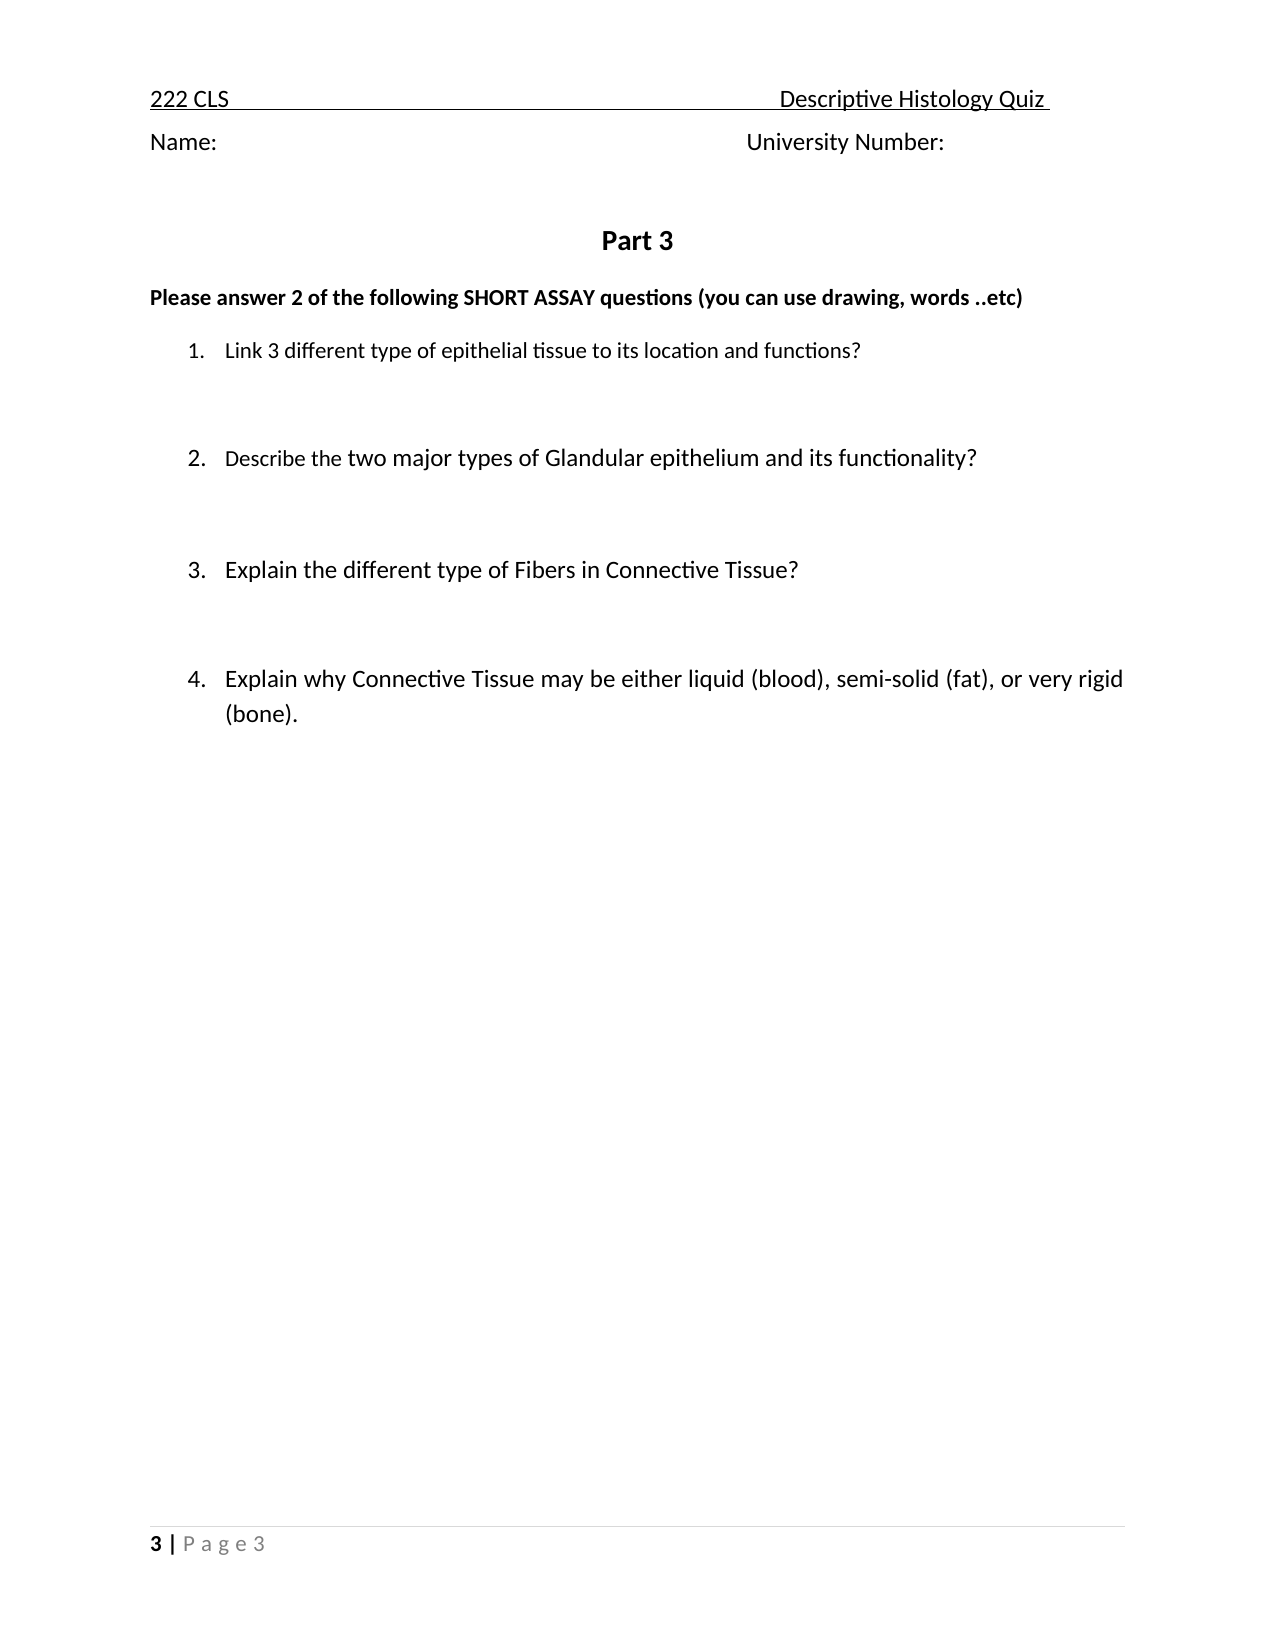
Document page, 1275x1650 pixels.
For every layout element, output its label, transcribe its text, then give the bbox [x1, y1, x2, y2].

text Please answer 2 of the following SHORT ASSAY questions (you can use drawing, words ..etc) [150, 283, 1125, 312]
list Explain why Connective Tissue may be either liquid (blood), semi-solid (fat), or very rigid (bone). [187, 663, 1125, 729]
list Link 3 different type of epithelial tissue to its location and functions? [187, 337, 1125, 364]
list Explain the different type of Fibers in Connective Tissue? [187, 554, 1125, 585]
text Part 3 [150, 222, 1125, 257]
list Describe the two major types of Glandular epithelium and its functionality? [187, 443, 1125, 473]
